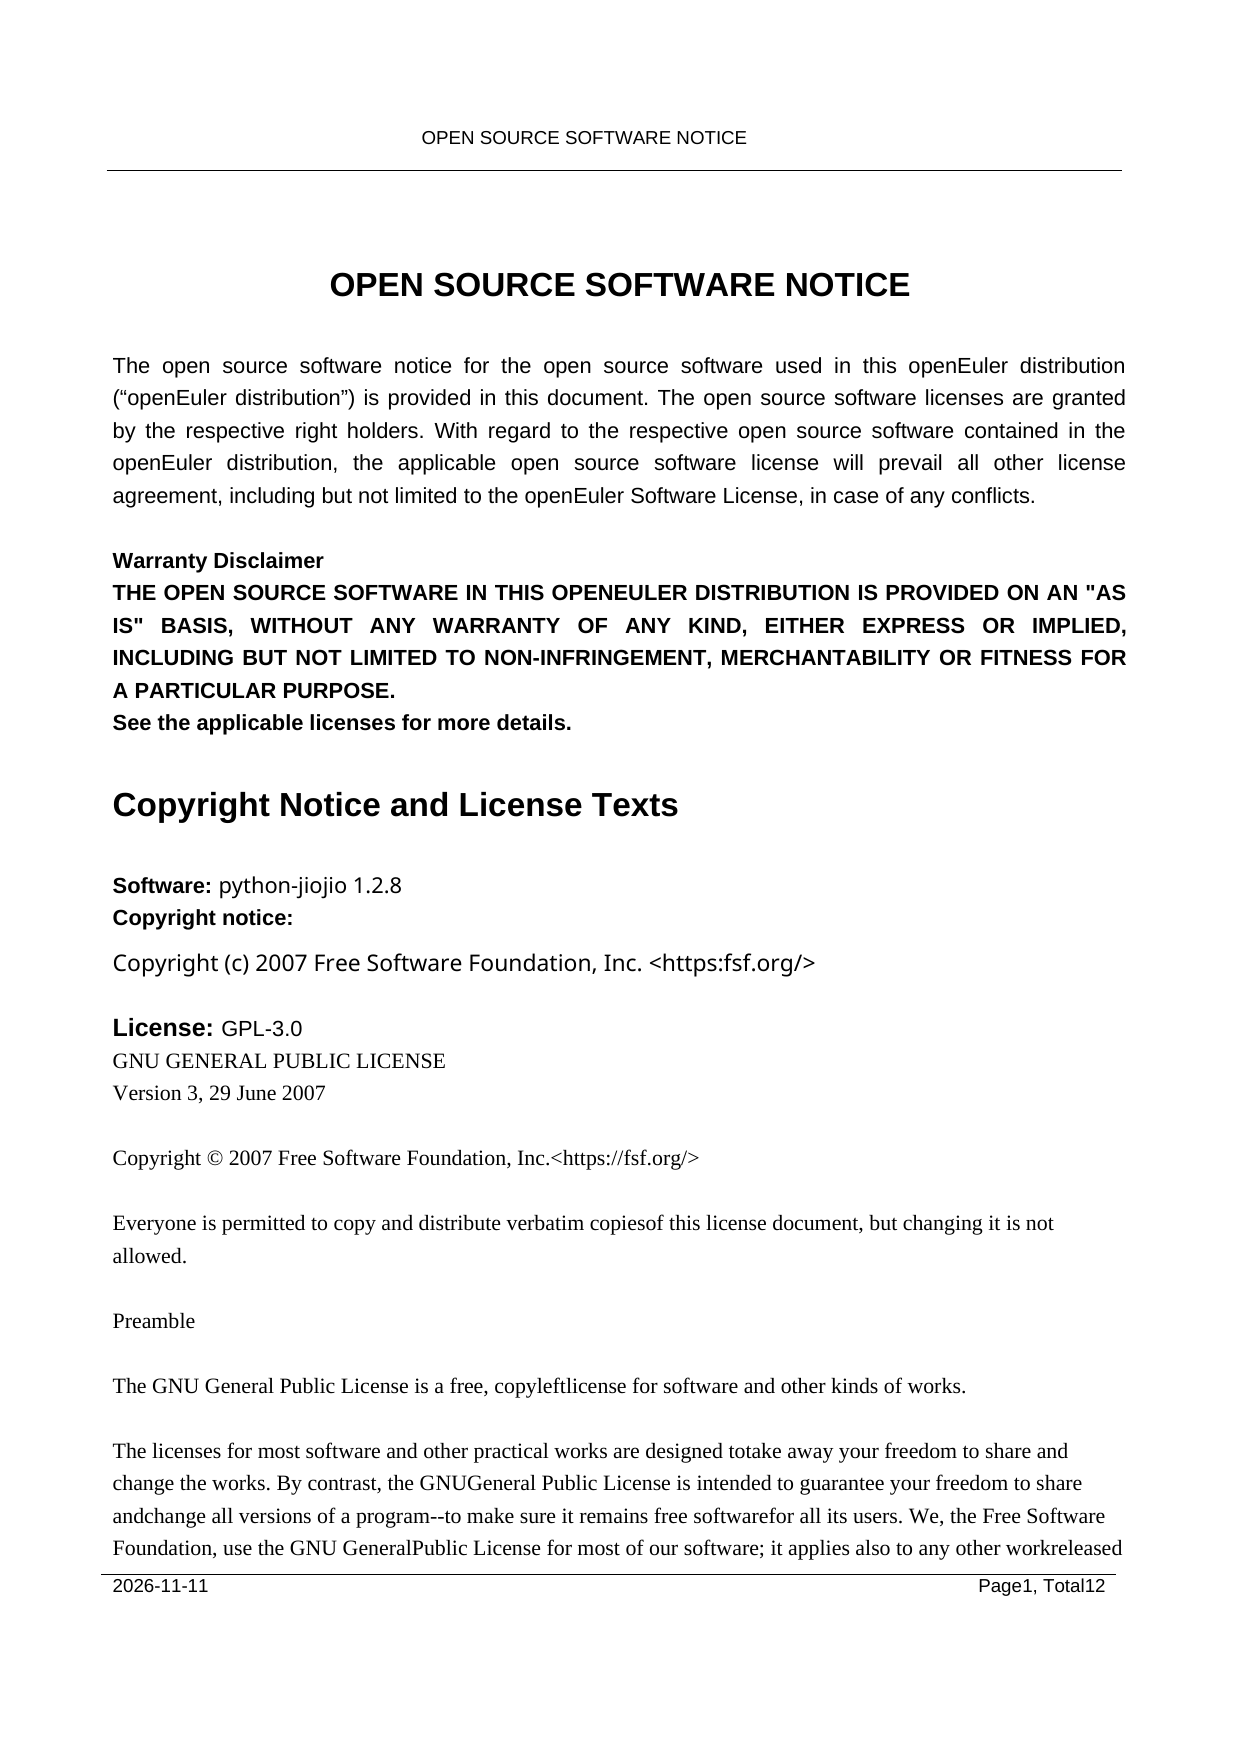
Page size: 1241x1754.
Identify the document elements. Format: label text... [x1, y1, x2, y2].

text Copyright (c) 2007 Free Software Foundation, Inc. <https:fsf.org/> [112, 947, 1128, 1012]
text Copyright notice: [112, 901, 1128, 934]
title Software: python-jiojio 1.2.8 [112, 869, 1128, 901]
text License: GPL-3.0 [112, 1012, 1128, 1044]
text GNU GENERAL PUBLIC LICENSE [112, 1044, 1128, 1077]
text The open source software notice for the open source software used in this openEuler distribution (“openEuler distribution”) is provided in this document. The open source software licenses are granted by the respective right holders. With regard to the respective open source software contained in the openEuler distribution, the applicable open source software license will prevail all other license agreement, including but not limited to the openEuler Software License, in case of any conflicts. [112, 349, 1128, 511]
text Warranty Disclaimer [112, 544, 1128, 576]
text THE OPEN SOURCE SOFTWARE IN THIS OPENEULER DISTRIBUTION IS PROVIDED ON AN "AS IS" BASIS, WITHOUT ANY WARRANTY OF ANY KIND, EITHER EXPRESS OR IMPLIED, INCLUDING BUT NOT LIMITED TO NON-INFRINGEMENT, MERCHANTABILITY OR FITNESS FOR A PARTICULAR PURPOSE. See the applicable licenses for more details. [112, 576, 1128, 739]
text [112, 1434, 1128, 1564]
text OPEN SOURCE SOFTWARE NOTICE [112, 251, 1128, 316]
text The GNU General Public License is a free, copyleftlicense for software and other kinds of works. [112, 1369, 1128, 1402]
text Copyright Notice and License Texts [112, 771, 1128, 836]
text Everyone is permitted to copy and distribute verbatim copiesof this license document, but changing it is not allowed. [112, 1207, 1128, 1272]
text Copyright © 2007 Free Software Foundation, Inc.<https://fsf.org/> [112, 1142, 1128, 1174]
text Preamble [112, 1304, 1128, 1337]
text Version 3, 29 June 2007 [112, 1077, 1128, 1109]
